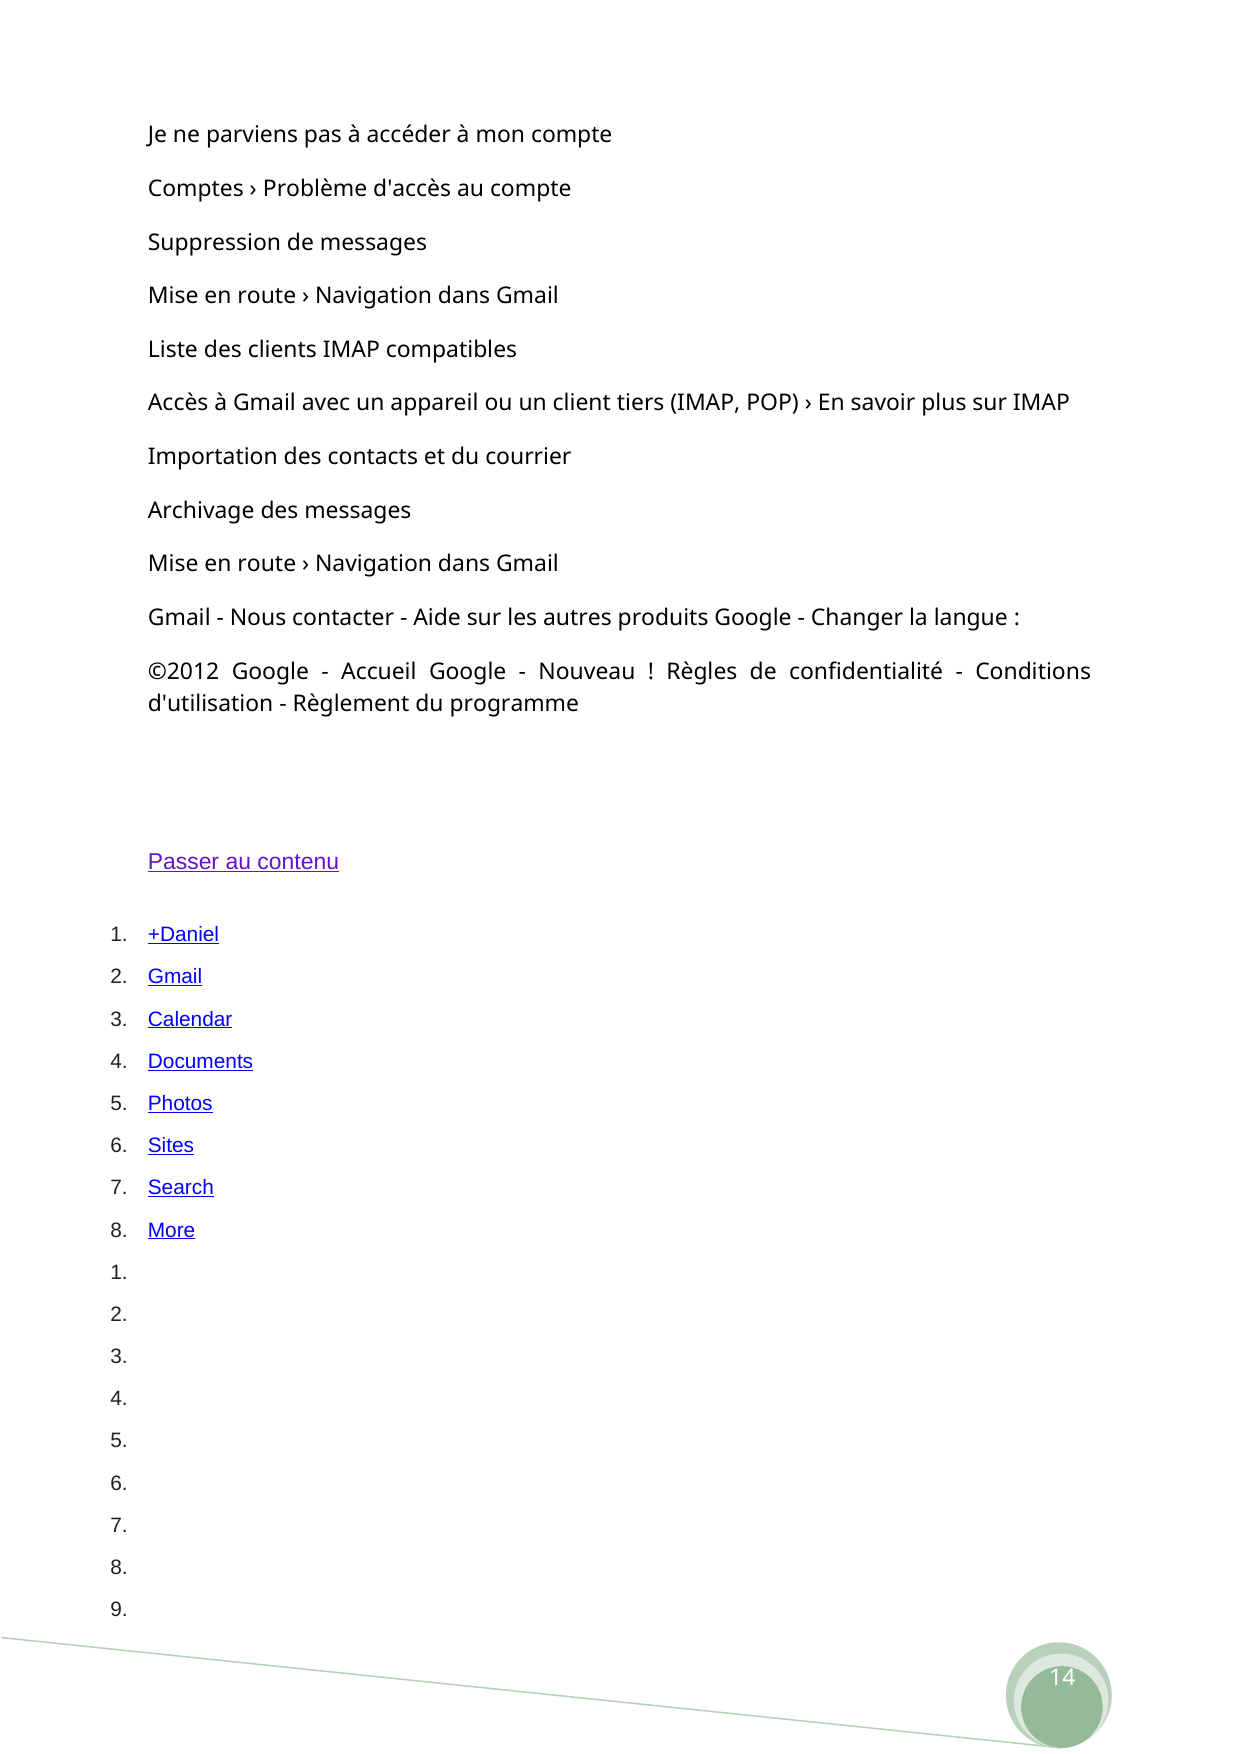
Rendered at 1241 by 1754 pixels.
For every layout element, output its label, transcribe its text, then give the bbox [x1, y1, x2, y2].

list Search [110, 1157, 1092, 1199]
list Sites [110, 1115, 1092, 1157]
list Photos [110, 1073, 1092, 1115]
text Passer au contenu [148, 848, 1092, 875]
text Accès à Gmail avec un appareil ou un client tiers (IMAP, POP) › En savoir plus sur IMAP [148, 386, 1092, 418]
text Mise en route › Navigation dans Gmail [148, 279, 1092, 310]
text Comptes › Problème d'accès au compte [148, 172, 1092, 203]
text Gmail - Nous contacter - Aide sur les autres produits Google - Changer la langue : [148, 601, 1092, 632]
list Documents [110, 1030, 1092, 1073]
text Mise en route › Navigation dans Gmail [148, 547, 1092, 578]
text Importation des contacts et du courrier [148, 440, 1092, 471]
text Liste des clients IMAP compatibles [148, 333, 1092, 364]
text Je ne parviens pas à accéder à mon compte [148, 118, 1092, 149]
list Calendar [110, 988, 1092, 1030]
text Archivage des messages [148, 494, 1092, 525]
text Suppression de messages [148, 225, 1092, 257]
list Gmail [110, 946, 1092, 988]
text ©2012 Google - Accueil Google - Nouveau ! Règles de confidentialité - Conditions d'utilisation - Règlement du programme [148, 654, 1092, 719]
list +Daniel [110, 904, 1092, 946]
list More [110, 1199, 1092, 1241]
